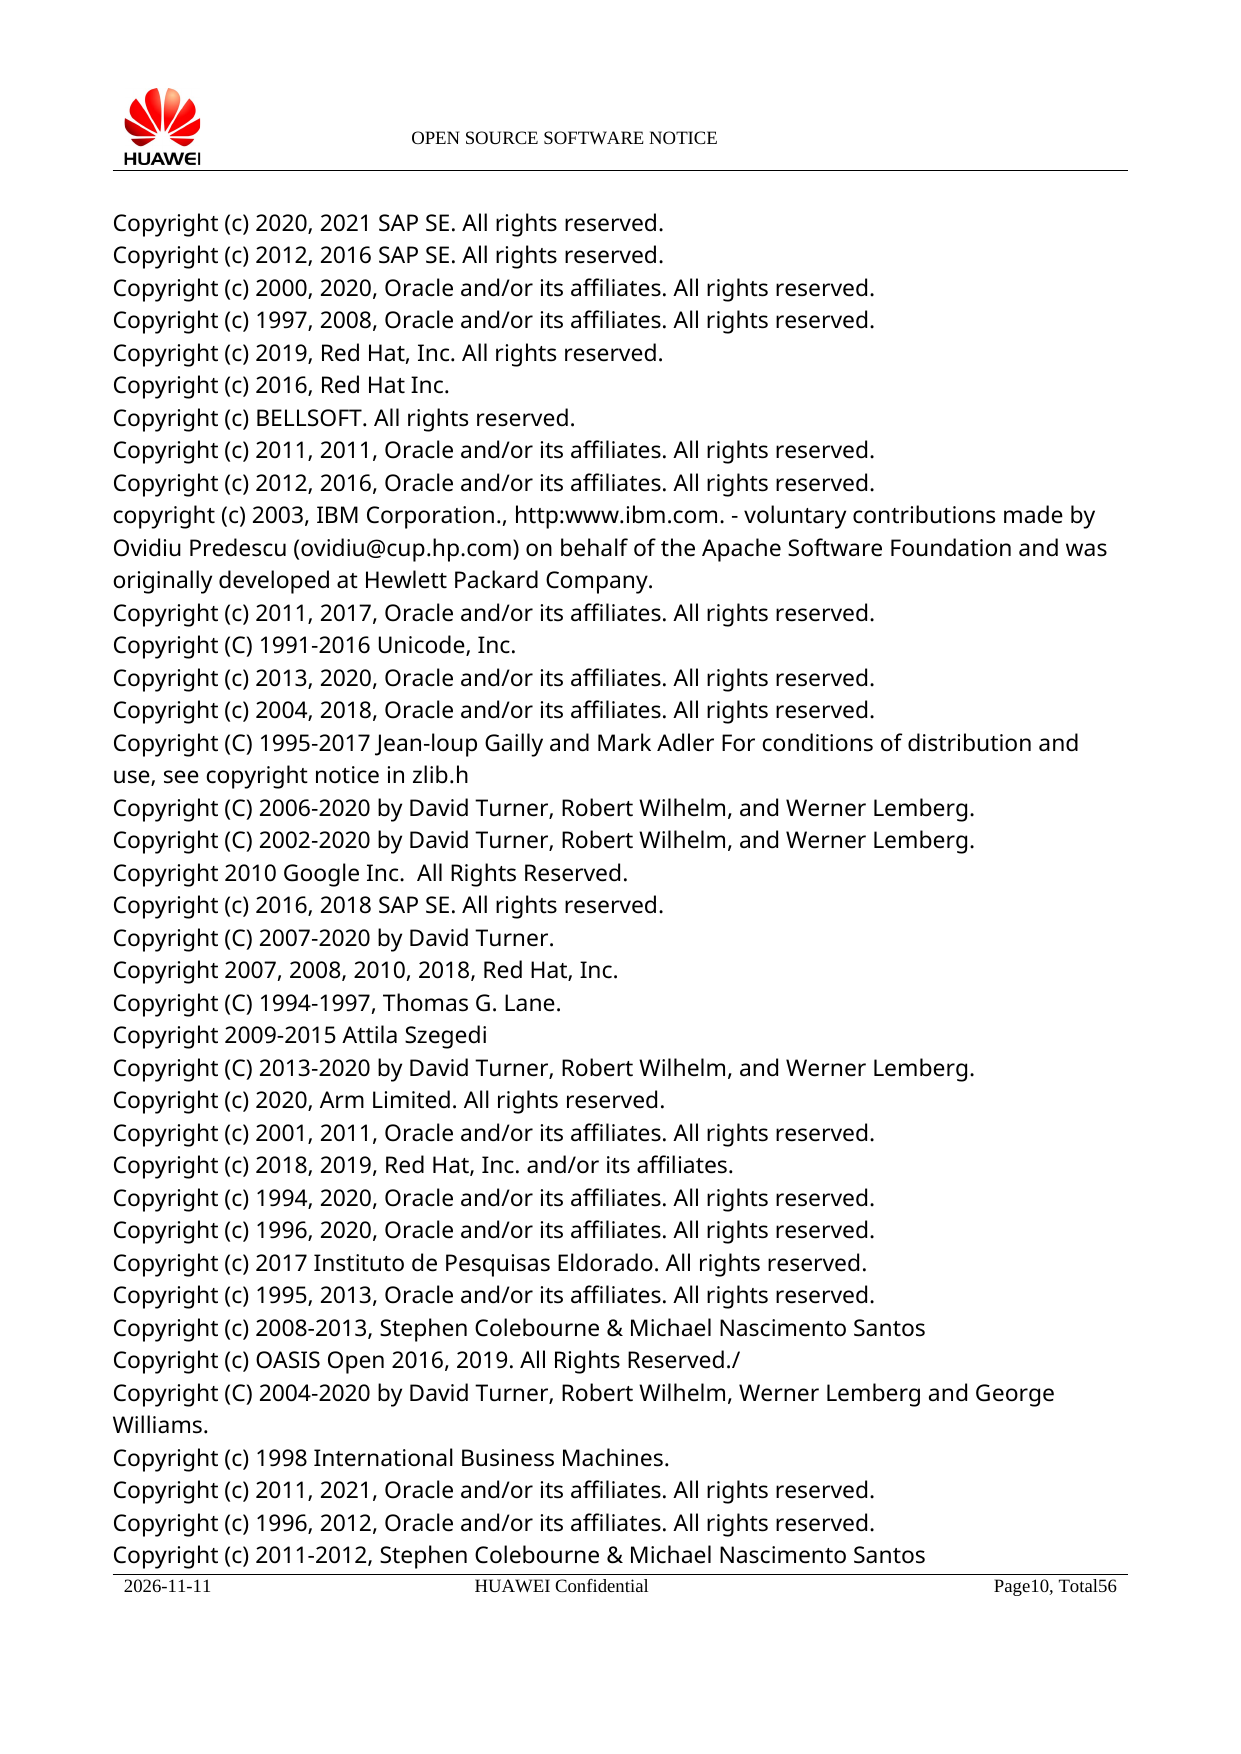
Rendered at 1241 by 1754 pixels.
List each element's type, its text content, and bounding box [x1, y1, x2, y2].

picture [124, 88, 201, 165]
